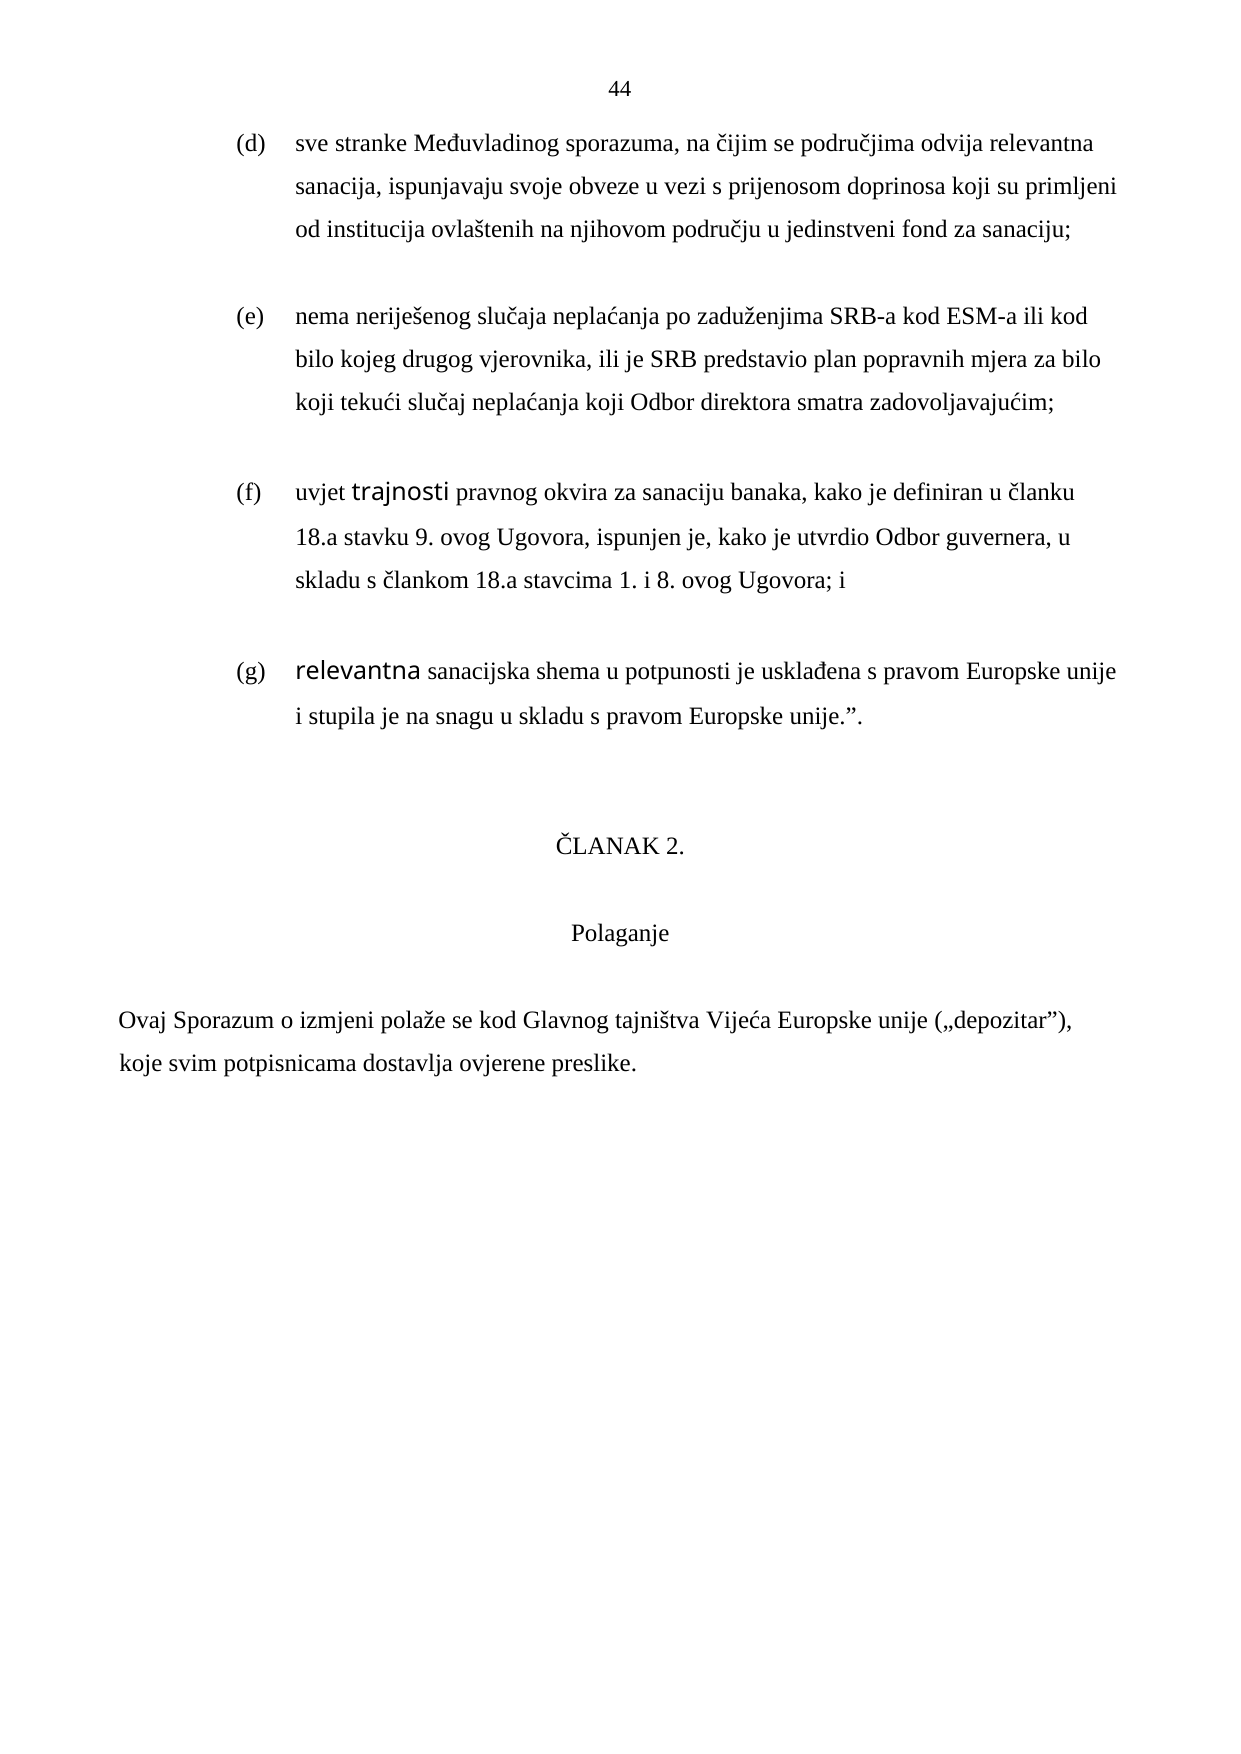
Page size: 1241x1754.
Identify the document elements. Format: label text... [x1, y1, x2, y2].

text Polaganje [119, 918, 1121, 947]
text ČLANAK 2. [119, 831, 1121, 860]
text (f) uvjet trajnosti pravnog okvira za sanaciju banaka, kako je definiran u članku 18.a stavku 9. ovog Ugovora, ispunjen je, kako je utvrdio Odbor guvernera, u skladu s člankom 18.a stavcima 1. i 8. ovog Ugovora; i [236, 474, 1121, 594]
text (e) nema neriješenog slučaja neplaćanja po zaduženjima SRB-a kod ESM-a ili kod bilo kojeg drugog vjerovnika, ili je SRB predstavio plan popravnih mjera za bilo koji tekući slučaj neplaćanja koji Odbor direktora smatra zadovoljavajućim; [236, 301, 1121, 416]
text Ovaj Sporazum o izmjeni polaže se kod Glavnog tajništva Vijeća Europske unije („depozitar”), koje svim potpisnicama dostavlja ovjerene preslike. [118, 1005, 1120, 1077]
text (g) relevantna sanacijska shema u potpunosti je usklađena s pravom Europske unije i stupila je na snagu u skladu s pravom Europske unije.”. [236, 652, 1121, 729]
text (d) sve stranke Međuvladinog sporazuma, na čijim se područjima odvija relevantna sanacija, ispunjavaju svoje obveze u vezi s prijenosom doprinosa koji su primljeni od institucija ovlaštenih na njihovom području u jedinstveni fond za sanaciju; [236, 128, 1121, 243]
